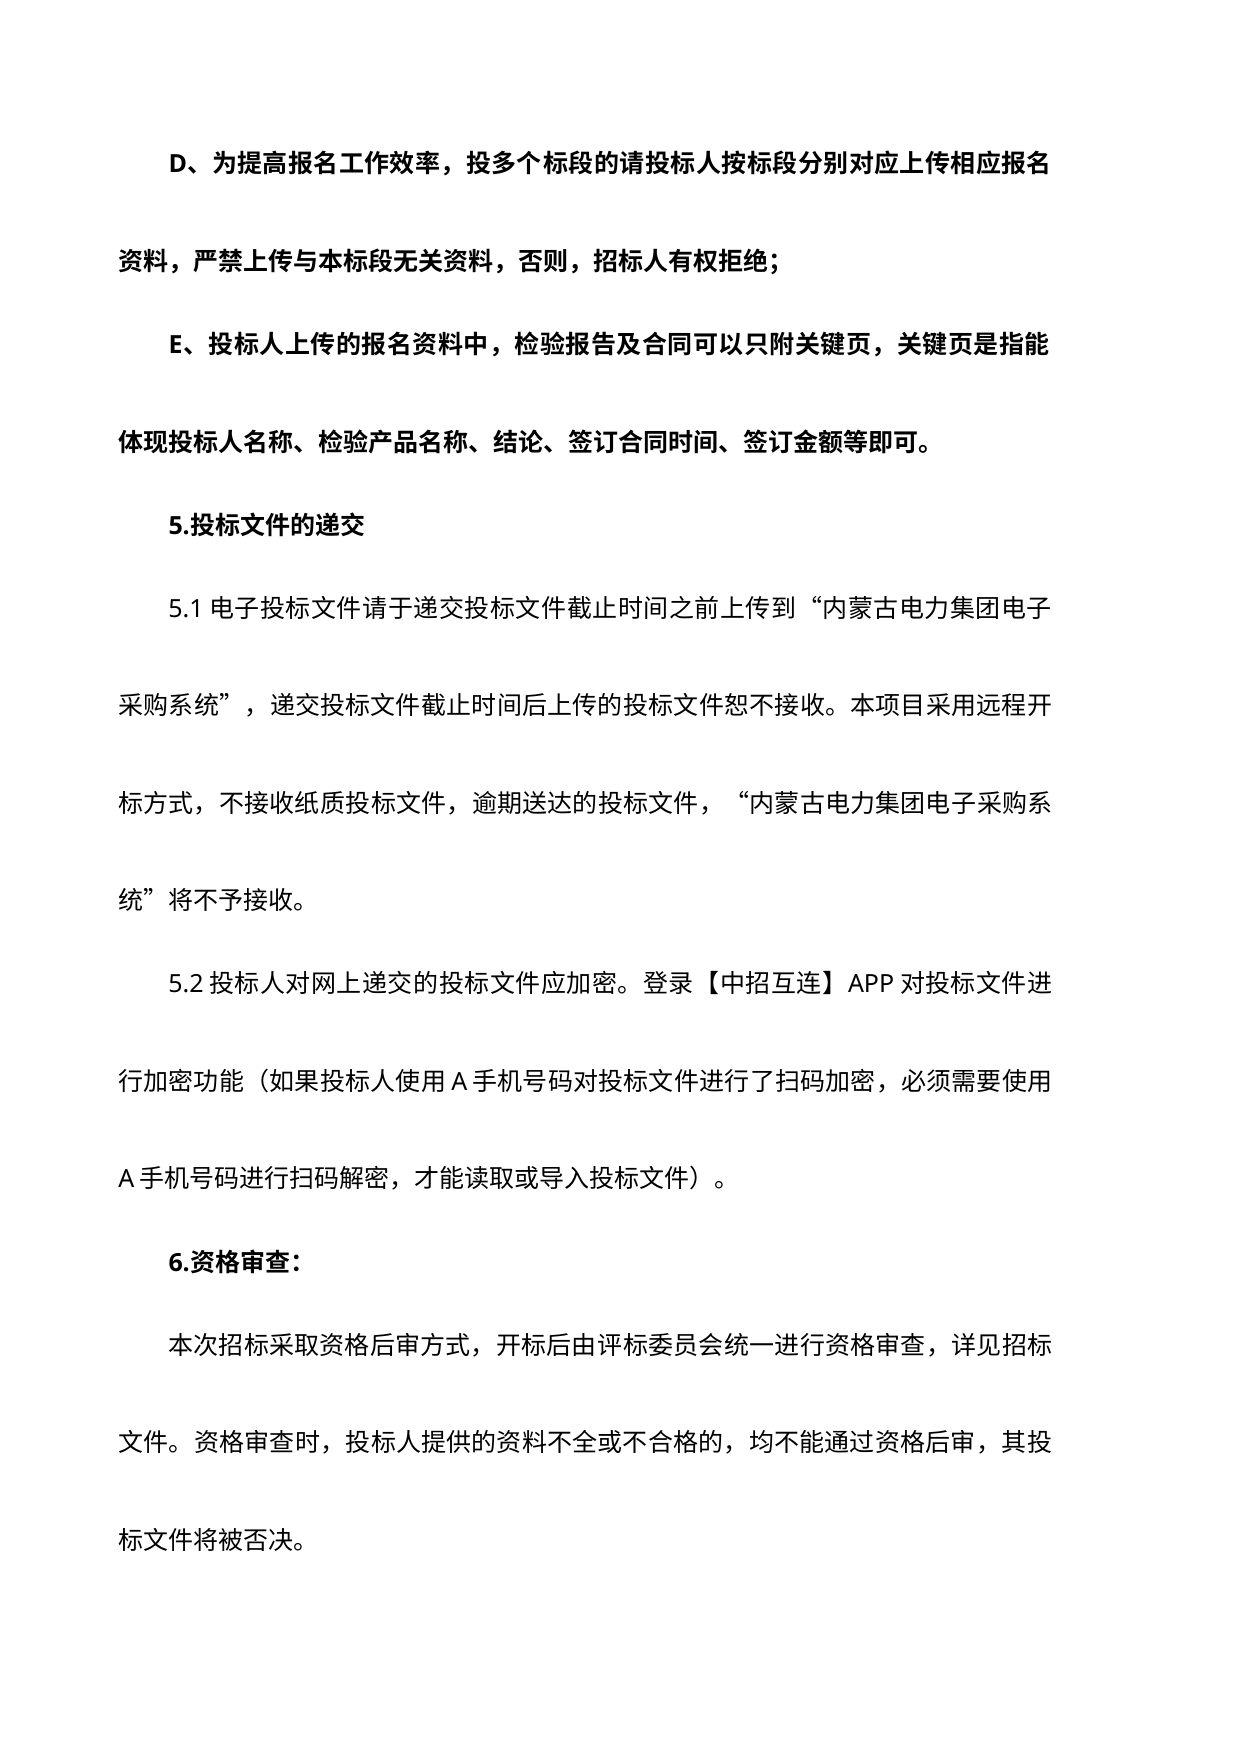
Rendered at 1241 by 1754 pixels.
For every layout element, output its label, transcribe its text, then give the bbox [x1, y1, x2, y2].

list 为提高报名工作效率，投多个标段的请投标人按标段分别对应上传相应报名资料，严禁上传与本标段无关资料，否则，招标人有权拒绝； [118, 129, 1053, 292]
text 5.2投标人对网上递交的投标文件应加密。登录【中招互连】APP对投标文件进行加密功能（如果投标人使用A手机号码对投标文件进行了扫码加密，必须需要使用A手机号码进行扫码解密，才能读取或导入投标文件）。 [118, 949, 1053, 1209]
text 5.投标文件的递交 [118, 491, 1053, 556]
text 本次招标采取资格后审方式，开标后由评标委员会统一进行资格审查，详见招标文件。资格审查时，投标人提供的资料不全或不合格的，均不能通过资格后审，其投标文件将被否决。 [118, 1311, 1053, 1571]
text 6.资格审查： [118, 1228, 1053, 1293]
text 5.1电子投标文件请于递交投标文件截止时间之前上传到“内蒙古电力集团电子采购系统”，递交投标文件截止时间后上传的投标文件恕不接收。本项目采用远程开标方式，不接收纸质投标文件，逾期送达的投标文件，“内蒙古电力集团电子采购系统”将不予接收。 [118, 574, 1053, 931]
text E、投标人上传的报名资料中，检验报告及合同可以只附关键页，关键页是指能体现投标人名称、检验产品名称、结论、签订合同时间、签订金额等即可。 [118, 310, 1053, 473]
